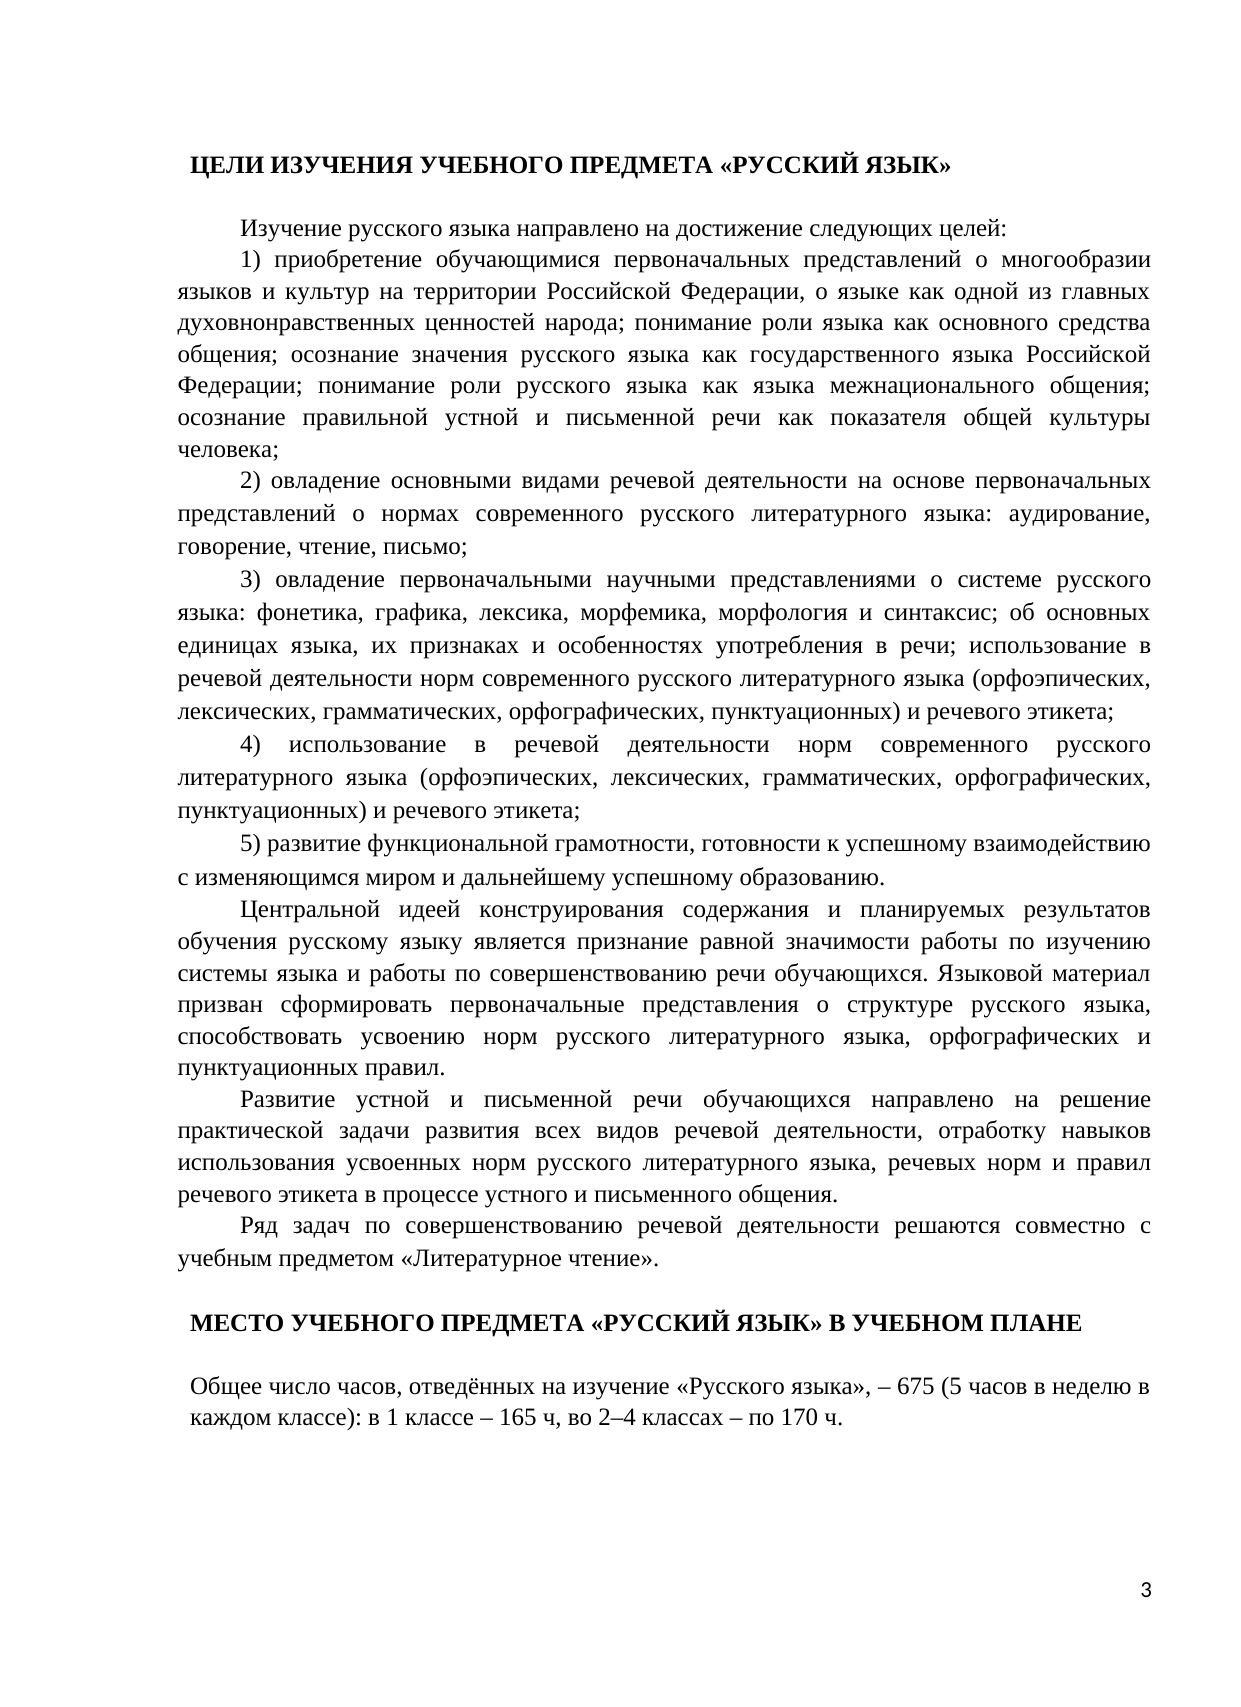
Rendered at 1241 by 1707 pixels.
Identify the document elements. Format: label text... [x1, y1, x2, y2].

text ЦЕЛИ ИЗУЧЕНИЯ УЧЕБНОГО ПРЕДМЕТА «РУССКИЙ ЯЗЫК» [190, 150, 1152, 178]
text 5) развитие функциональной грамотности, готовности к успешному взаимодействию с изменяющимся миром и дальнейшему успешному образованию. [177, 828, 1152, 890]
text 1) приобретение обучающимися первоначальных представлений о многообразии языков и культур на территории Российской Федерации, о языке как одной из главных духовно­нравственных ценностей народа; понимание роли языка как основного средства общения; осознание значения русского языка как государственного языка Российской Федерации; понимание роли русского языка как языка межнационального общения; осознание правильной устной и письменной речи как показателя общей культуры человека; [177, 244, 1152, 462]
text Развитие устной и письменной речи обучающихся направлено на решение практической задачи развития всех видов речевой деятельности, отработку навыков использования усвоенных норм русского литературного языка, речевых норм и правил речевого этикета в процессе устного и письменного общения. [177, 1084, 1152, 1207]
text 3) овладение первоначальными научными представлениями о системе русского языка: фонетика, графика, лексика, морфемика, морфология и синтаксис; об основных единицах языка, их признаках и особенностях употребления в речи; использование в речевой деятельности норм современного русского литературного языка (орфоэпических, лексических, грамматических, орфографических, пунктуационных) и речевого этикета; [177, 564, 1152, 725]
text Общее число часов, отведённых на изучение «Русского языка», – 675 (5 часов в неделю в каждом классе): в 1 классе – 165 ч, во 2–4 классах – по 170 ч. [190, 1371, 1152, 1431]
text Изучение русского языка направлено на достижение следующих целей: [177, 213, 1152, 242]
text МЕСТО УЧЕБНОГО ПРЕДМЕТА «РУССКИЙ ЯЗЫК» В УЧЕБНОМ ПЛАНЕ [190, 1308, 1152, 1337]
text 4) использование в речевой деятельности норм современного русского литературного языка (орфоэпических, лексических, грамматических, орфографических, пунктуационных) и речевого этикета; [177, 729, 1152, 824]
text 2) овладение основными видами речевой деятельности на основе первоначальных представлений о нормах современного русского литературного языка: аудирование, говорение, чтение, письмо; [177, 465, 1152, 560]
text Центральной идеей конструирования содержания и планируемых результатов обучения русскому языку является признание равной значимости работы по изучению системы языка и работы по совершенствованию речи обучающихся. Языковой материал призван сформировать первоначальные представления о структуре русского языка, способствовать усвоению норм русского литературного языка, орфографических и пунктуационных правил. [177, 894, 1152, 1081]
text Ряд задач по совершенствованию речевой деятельности решаются совместно с учебным предметом «Литературное чтение». [177, 1210, 1152, 1272]
